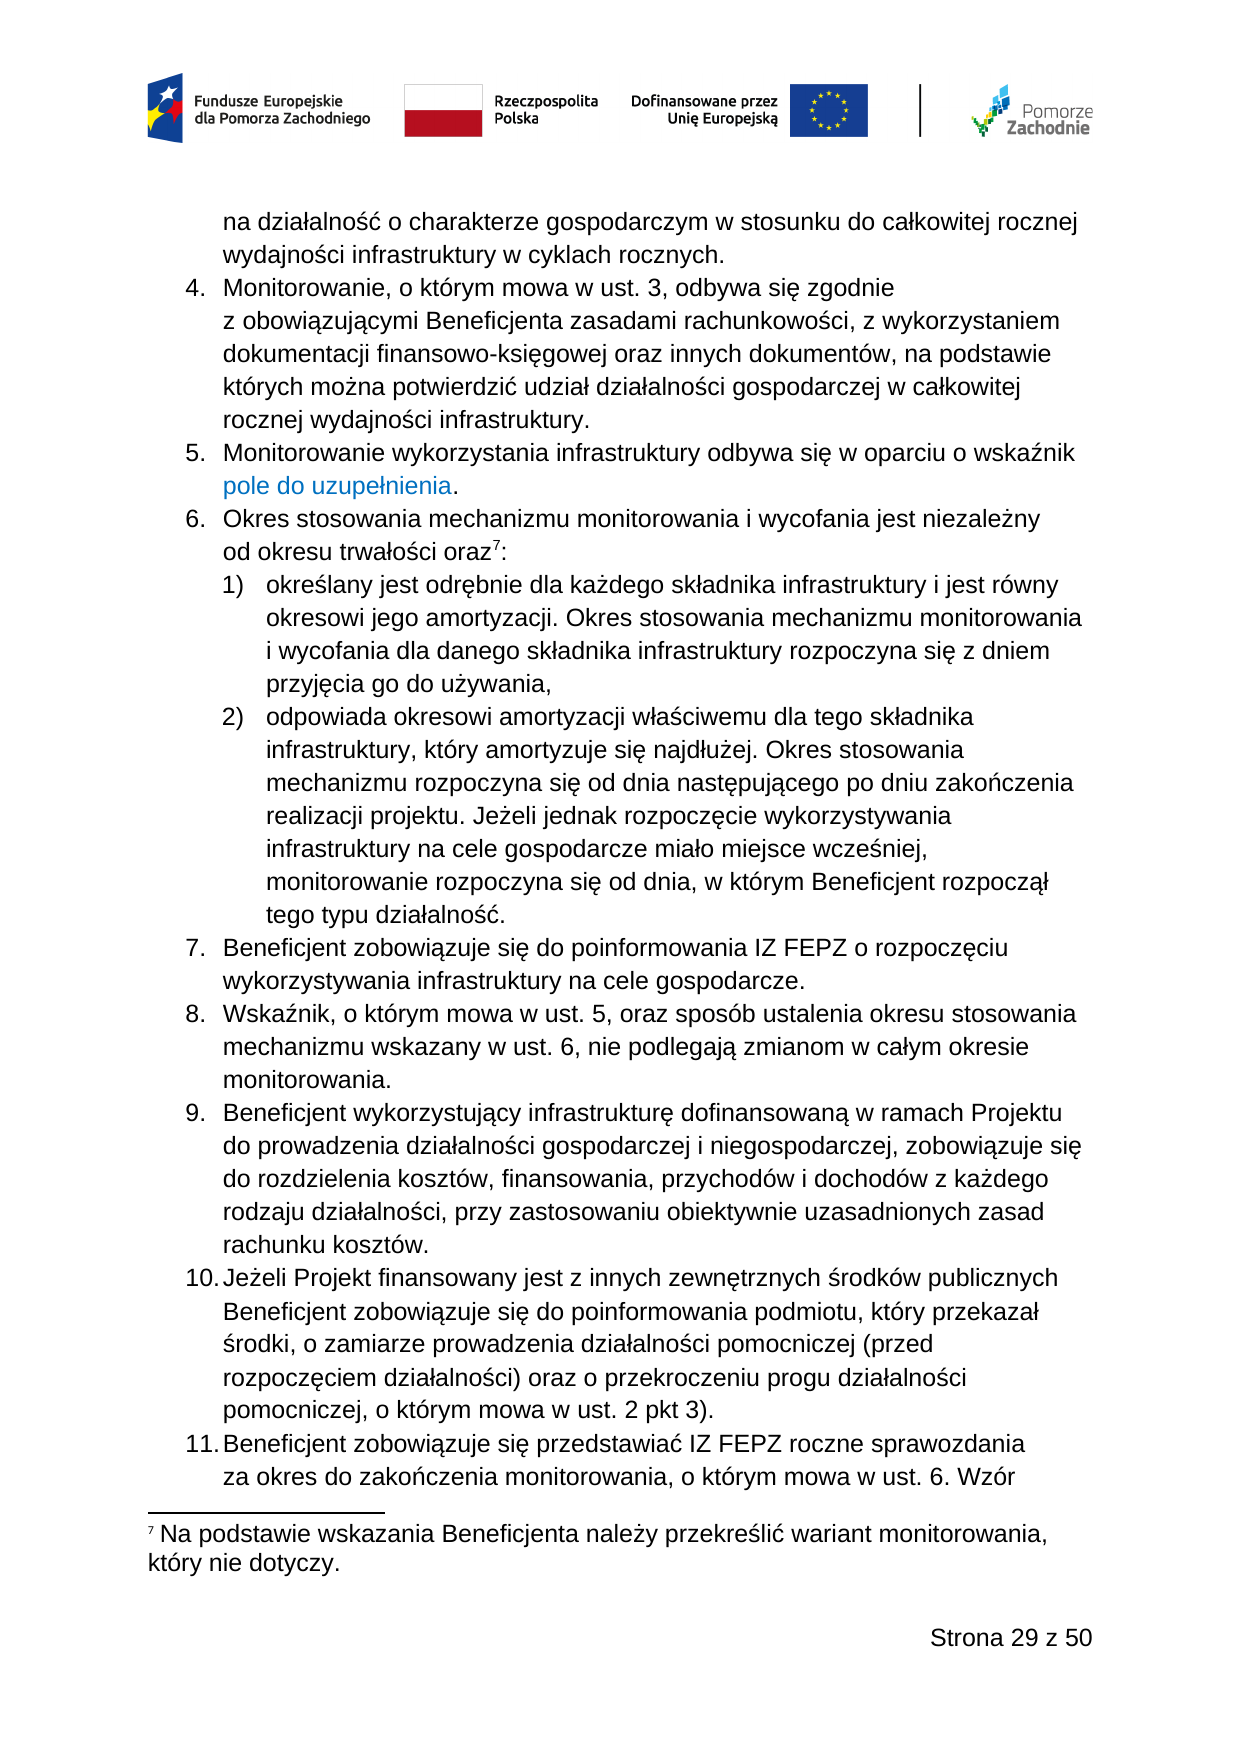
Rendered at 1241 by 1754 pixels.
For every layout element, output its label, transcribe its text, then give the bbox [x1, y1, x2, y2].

list Wskaźnik, o którym mowa w ust. 5, oraz sposób ustalenia okresu stosowania mechanizmu wskazany w ust. 6, nie podlegają zmianom w całym okresie monitorowania. [185, 999, 1092, 1094]
list Monitorowanie, o którym mowa w ust. 3, odbywa się zgodnie z obowiązującymi Beneficjenta zasadami rachunkowości, z wykorzystaniem dokumentacji finansowo-księgowej oraz innych dokumentów, na podstawie których można potwierdzić udział działalności gospodarczej w całkowitej rocznej wydajności infrastruktury. [185, 273, 1092, 434]
list Jeżeli Projekt finansowany jest z innych zewnętrznych środków publicznych Beneficjent zobowiązuje się do poinformowania podmiotu, który przekazał środki, o zamiarze prowadzenia działalności pomocniczej (przed rozpoczęciem działalności) oraz o przekroczeniu progu działalności pomocniczej, o którym mowa w ust. 2 pkt 3). [185, 1263, 1092, 1424]
list Monitorowanie wykorzystania infrastruktury odbywa się w oparciu o wskaźnik . [185, 438, 1092, 500]
list określany jest odrębnie dla każdego składnika infrastruktury i jest równy okresowi jego amortyzacji. Okres stosowania mechanizmu monitorowania i wycofania dla danego składnika infrastruktury rozpoczyna się z dniem przyjęcia go do używania, [222, 570, 1092, 698]
list Beneficjent wykorzystujący infrastrukturę dofinansowaną w ramach Projektu do prowadzenia działalności gospodarczej i niegospodarczej, zobowiązuje się do rozdzielenia kosztów, finansowania, przychodów i dochodów z każdego rodzaju działalności, przy zastosowaniu obiektywnie uzasadnionych zasad rachunku kosztów. [185, 1098, 1092, 1259]
list Okres stosowania mechanizmu monitorowania i wycofania jest niezależny od okresu trwałości oraz: [185, 504, 1092, 566]
picture [147, 73, 1093, 143]
list Beneficjent zobowiązuje się do poinformowania IZ FEPZ o rozpoczęciu wykorzystywania infrastruktury na cele gospodarcze. [185, 933, 1092, 995]
list odpowiada okresowi amortyzacji właściwemu dla tego składnika infrastruktury, który amortyzuje się najdłużej. Okres stosowania mechanizmu rozpoczyna się od dnia następującego po dniu zakończenia realizacji projektu. Jeżeli jednak rozpoczęcie wykorzystywania infrastruktury na cele gospodarcze miało miejsce wcześniej, monitorowanie rozpoczyna się od dnia, w którym Beneficjent rozpoczął tego typu działalność. [222, 702, 1092, 929]
